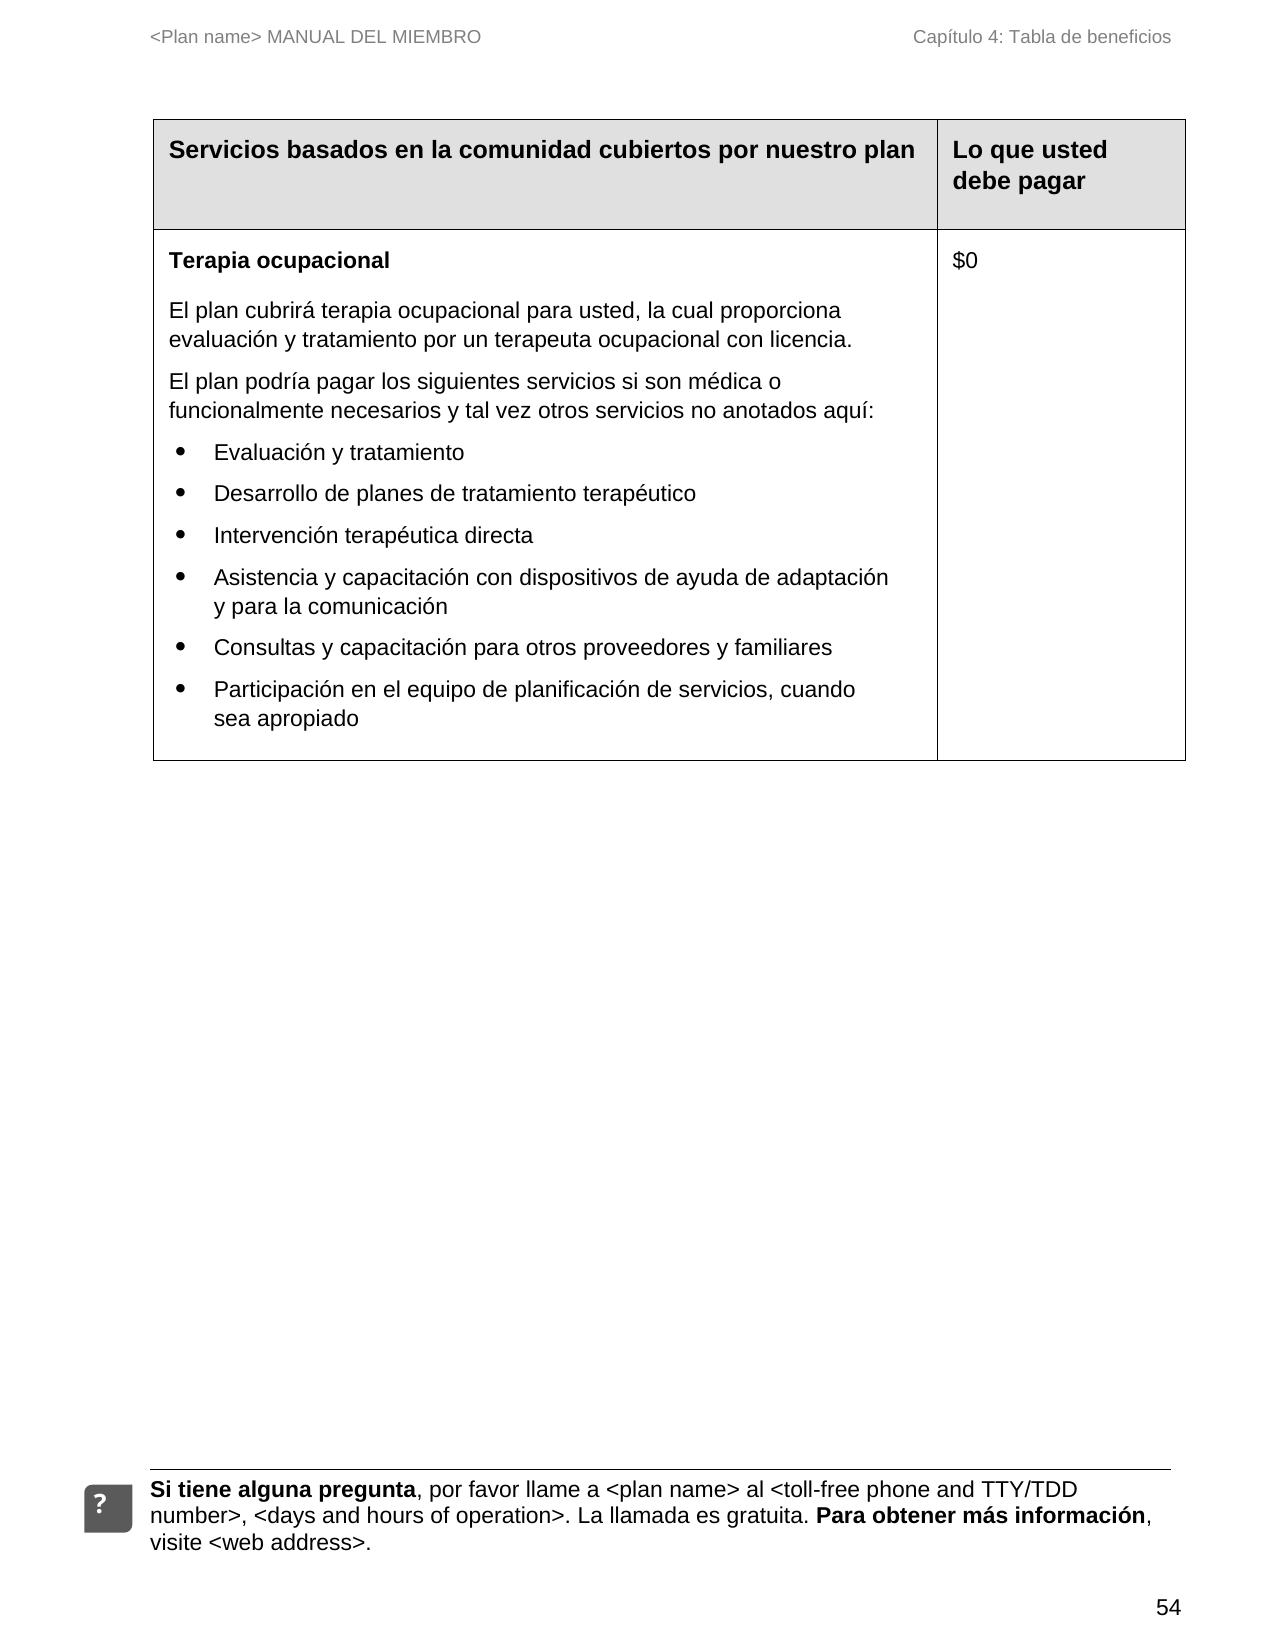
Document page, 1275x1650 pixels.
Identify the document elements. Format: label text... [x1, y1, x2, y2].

table_cell Terapia ocupacional El plan cubrirá terapia ocupacional para usted, la cual proporciona evaluación y tratamiento por un terapeuta ocupacional con licencia. El plan podría pagar los siguientes servicios si son médica o funcionalmente necesarios y tal vez otros servicios no anotados aquí: Evaluación y tratamiento Desarrollo de planes de tratamiento terapéutico Intervención terapéutica directa Asistencia y capacitación con dispositivos de ayuda de adaptación y para la comunicación Consultas y capacitación para otros proveedores y familiares Participación en el equipo de planificación de servicios, cuando sea apropiado [154, 230, 937, 760]
table_header Lo que usted debe pagar [938, 120, 1185, 229]
table_header Servicios basados en la comunidad cubiertos por nuestro plan [154, 120, 937, 229]
table_cell $0 [938, 230, 1185, 760]
